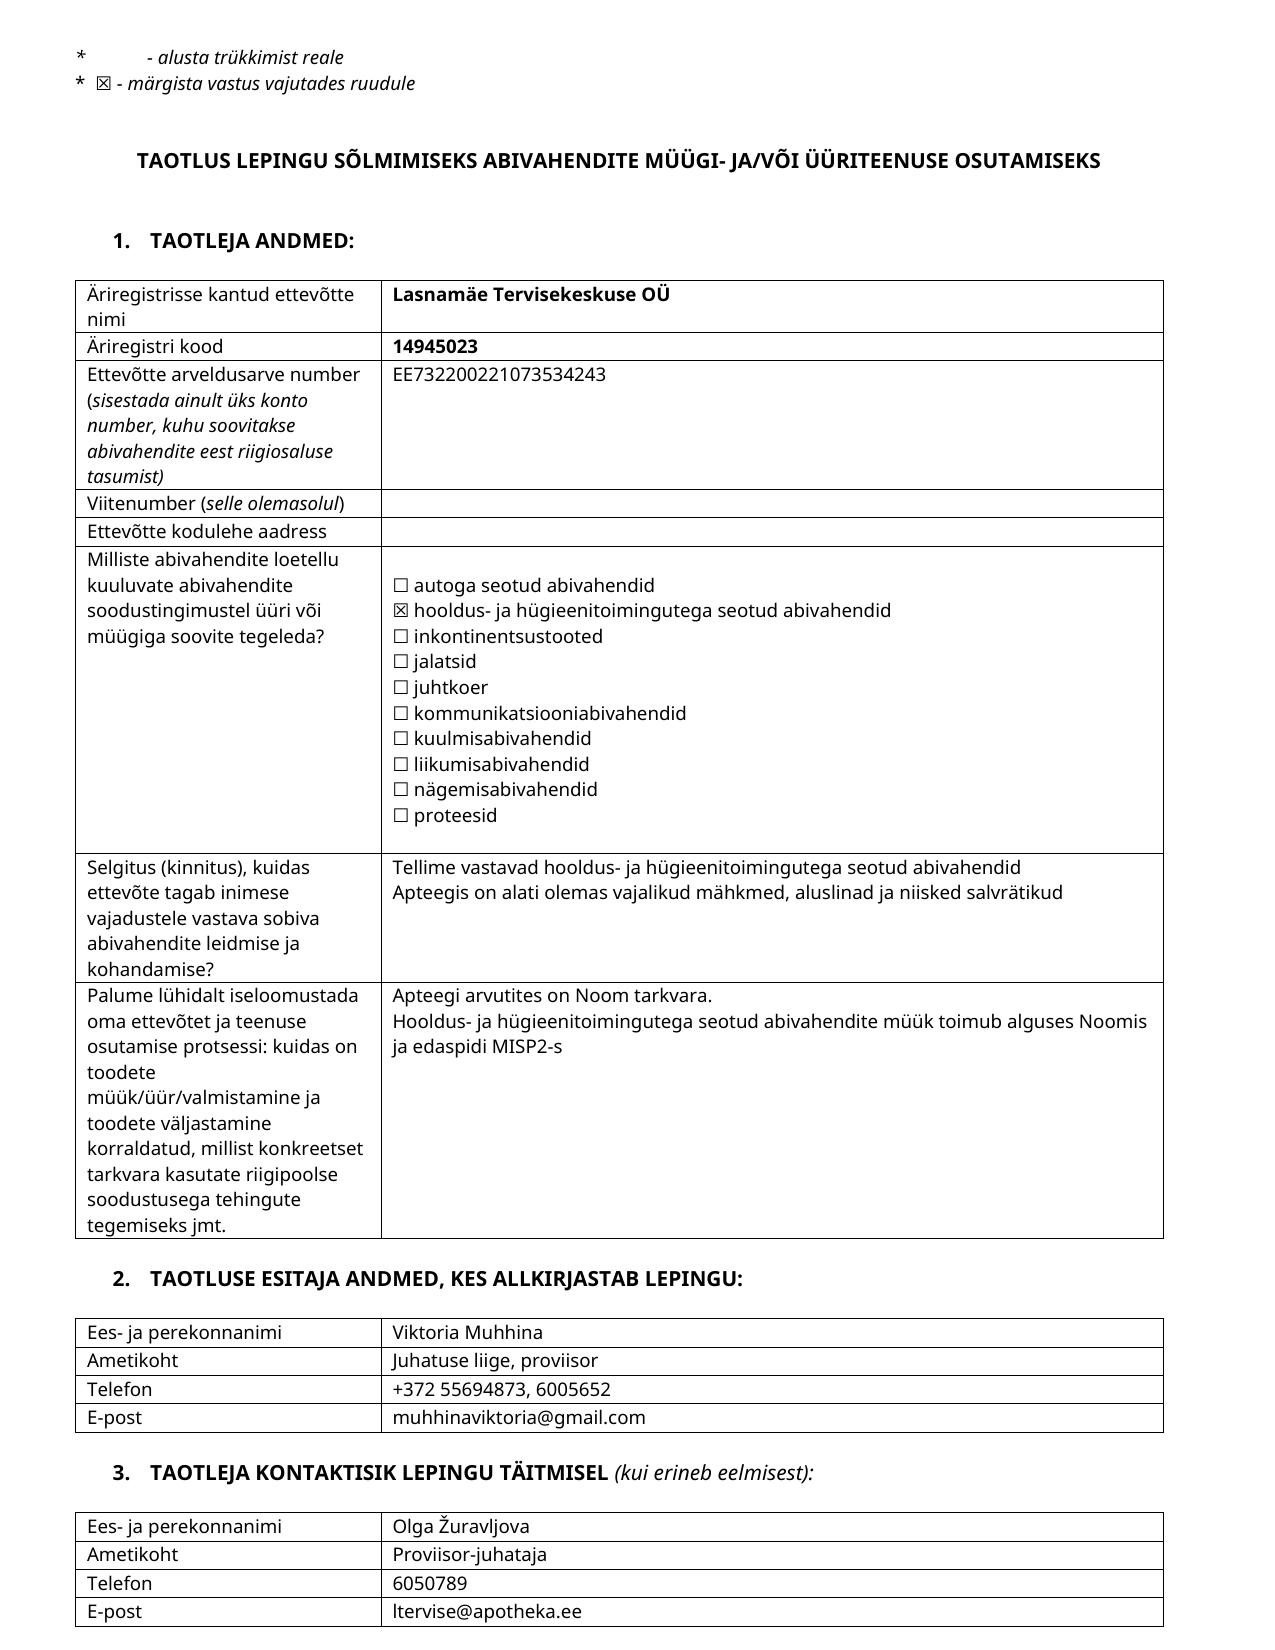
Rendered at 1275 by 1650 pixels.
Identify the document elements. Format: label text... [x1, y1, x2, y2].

list TAOTLUSE ESITAJA ANDMED, KES ALLKIRJASTAB LEPINGU: [112, 1264, 1163, 1293]
table_cell [382, 518, 1163, 546]
table_cell ltervise@apotheka.ee [382, 1598, 1163, 1626]
table_cell Telefon [76, 1376, 381, 1403]
table_cell Viitenumber (selle olemasolul) [76, 490, 381, 517]
table_cell Milliste abivahendite loetellu kuuluvate abivahendite soodustingimustel üüri või müügiga soovite tegeleda? [76, 547, 381, 853]
table_header Ees- ja perekonnanimi [76, 1319, 381, 1347]
table_cell autoga seotud abivahendid hooldus- ja hügieenitoimingutega seotud abivahendid inkontinentsustooted jalatsid juhtkoer kommunikatsiooniabivahendid kuulmisabivahendid liikumisabivahendid nägemisabivahendid proteesid [382, 547, 1163, 853]
table_cell Apteegi arvutites on Noom tarkvara. Hooldus- ja hügieenitoimingutega seotud abivahendite müük toimub alguses Noomis ja edaspidi MISP2-s [382, 983, 1163, 1238]
table_cell Palume lühidalt iseloomustada oma ettevõtet ja teenuse osutamise protsessi: kuidas on toodete müük/üür/valmistamine ja toodete väljastamine korraldatud, millist konkreetset tarkvara kasutate riigipoolse soodustusega tehingute tegemiseks jmt. [76, 983, 381, 1238]
title * - alusta trükkimist reale [75, 44, 1163, 70]
table_cell EE732200221073534243 [382, 361, 1163, 489]
table_header Ees- ja perekonnanimi [76, 1513, 381, 1541]
table_cell E-post [76, 1404, 381, 1432]
table_header Viktoria Muhhina [382, 1319, 1163, 1347]
table_cell Selgitus (kinnitus), kuidas ettevõte tagab inimese vajadustele vastava sobiva abivahendite leidmise ja kohandamise? [76, 854, 381, 982]
table_cell 14945023 [382, 333, 1163, 360]
table_header Lasnamäe Tervisekeskuse OÜ [382, 281, 1163, 332]
table_cell Telefon [76, 1570, 381, 1597]
table_cell Ametikoht [76, 1542, 381, 1569]
list TAOTLEJA KONTAKTISIK LEPINGU TÄITMISEL (kui erineb eelmisest): [112, 1458, 1163, 1487]
list TAOTLEJA ANDMED: [112, 226, 1163, 254]
table_cell Tellime vastavad hooldus- ja hügieenitoimingutega seotud abivahendid Apteegis on alati olemas vajalikud mähkmed, aluslinad ja niisked salvrätikud [382, 854, 1163, 982]
table_cell Ettevõtte kodulehe aadress [76, 518, 381, 546]
table_cell 6050789 [382, 1570, 1163, 1597]
title * ☒ - märgista vastus vajutades ruudule [75, 70, 1163, 95]
text TAOTLUS LEPINGU SÕLMIMISEKS ABIVAHENDITE MÜÜGI- JA/VÕI ÜÜRITEENUSE OSUTAMISEKS [75, 146, 1163, 175]
table_cell Juhatuse liige, proviisor [382, 1348, 1163, 1375]
table_cell Äriregistri kood [76, 333, 381, 360]
table_header Äriregistrisse kantud ettevõtte nimi [76, 281, 381, 332]
table_cell +372 55694873, 6005652 [382, 1376, 1163, 1403]
table_cell muhhinaviktoria@gmail.com [382, 1404, 1163, 1432]
table_header Olga Žuravljova [382, 1513, 1163, 1541]
table_cell Ettevõtte arveldusarve number (sisestada ainult üks konto number, kuhu soovitakse abivahendite eest riigiosaluse tasumist) [76, 361, 381, 489]
table_cell Proviisor-juhataja [382, 1542, 1163, 1569]
table_cell E-post [76, 1598, 381, 1626]
table_cell [382, 490, 1163, 517]
table_cell Ametikoht [76, 1348, 381, 1375]
